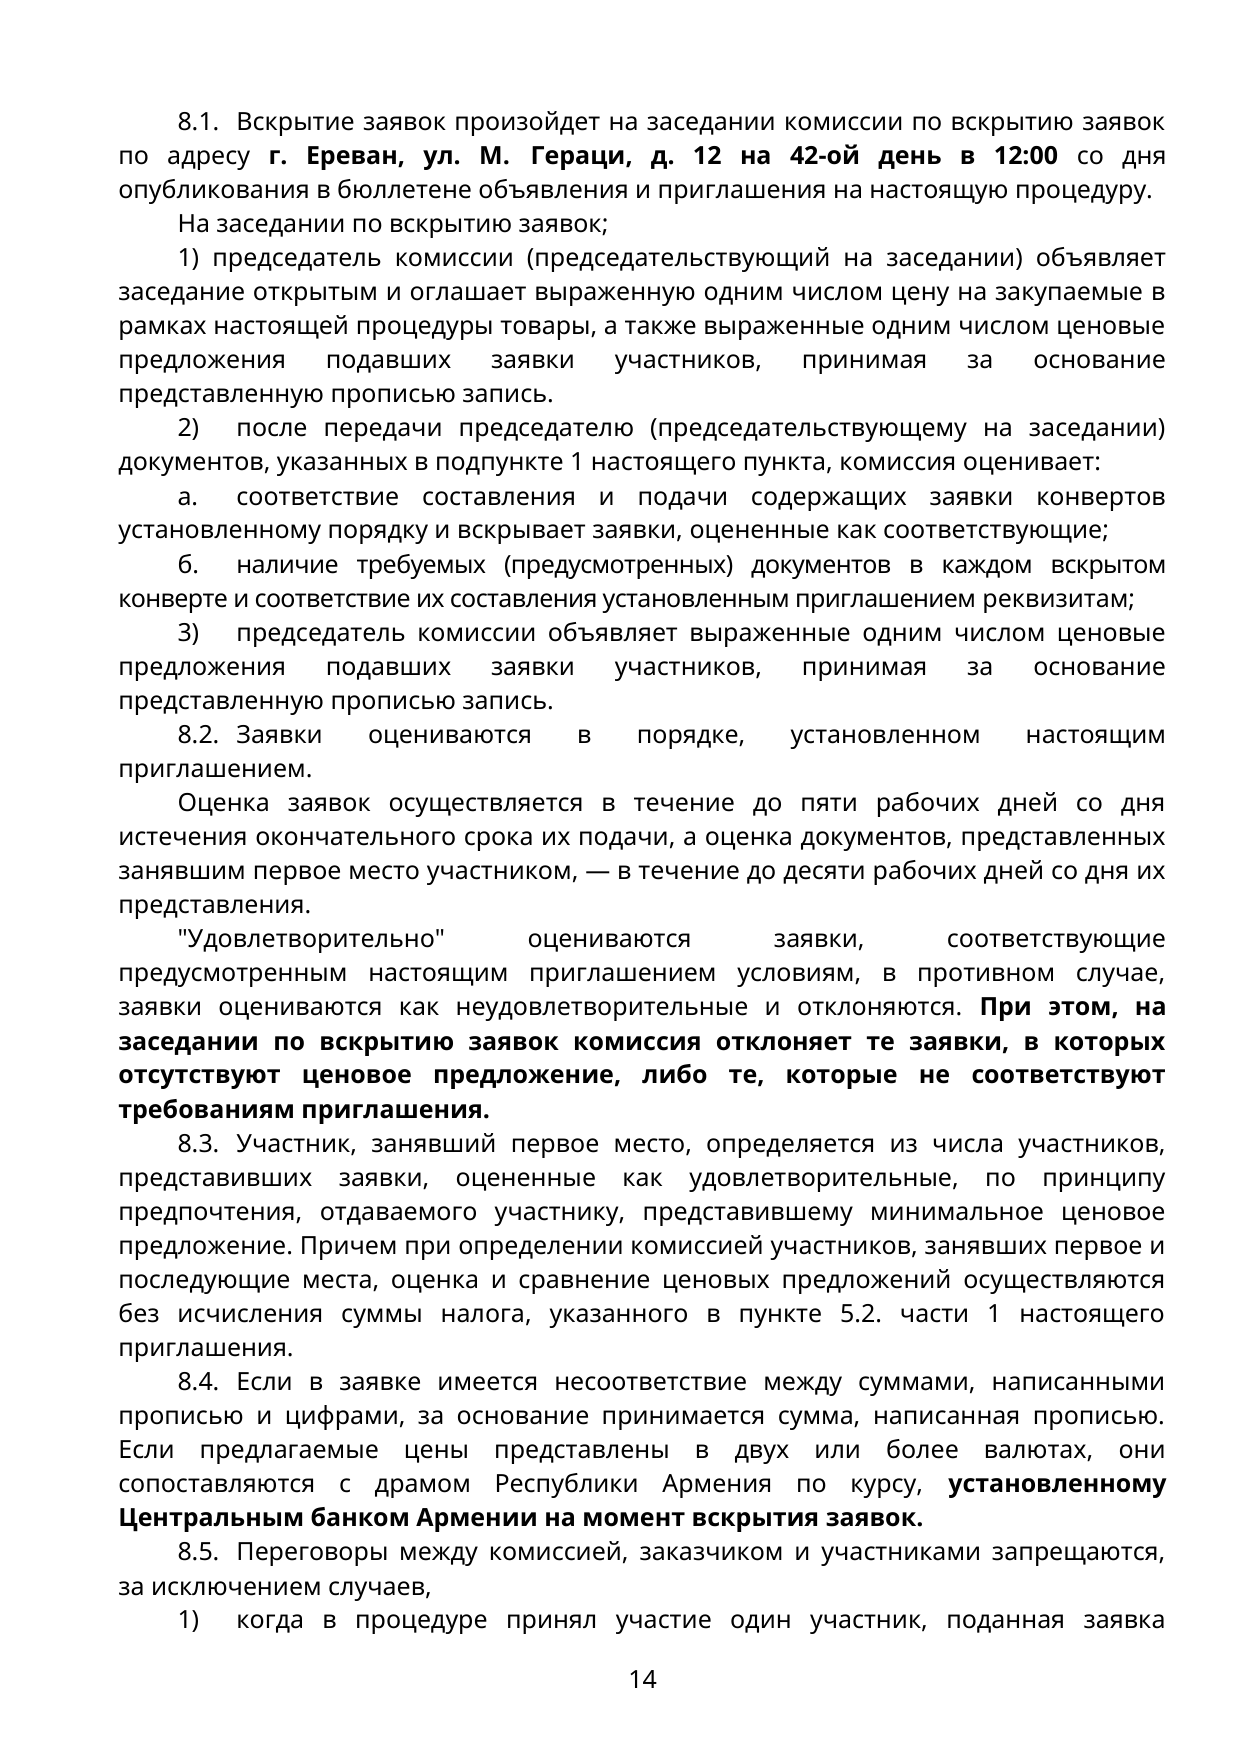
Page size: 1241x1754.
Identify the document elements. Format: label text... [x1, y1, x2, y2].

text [118, 1602, 1167, 1636]
text 8.3. Участник, занявший первое место, определяется из числа участников, представивших заявки, оцененные как удовлетворительные, по принципу предпочтения, отдаваемого участнику, представившему минимальное ценовое предложение. Причем при определении комиссией участников, занявших первое и последующие места, оценка и сравнение ценовых предложений осуществляются без исчисления суммы налога, указанного в пункте 5.2. части 1 настоящего приглашения. [118, 1125, 1167, 1364]
text а. соответствие составления и подачи содержащих заявки конвертов установленному порядку и вскрывает заявки, оцененные как соответствующие; [118, 478, 1167, 546]
text 1) председатель комиссии (председательствующий на заседании) объявляет заседание открытым и оглашает выраженную одним числом цену на закупаемые в рамках настоящей процедуры товары, а также выраженные одним числом ценовые предложения подавших заявки участников, принимая за основание представленную прописью запись. [118, 240, 1167, 410]
text 8.1. Вскрытие заявок произойдет на заседании комиссии по вскрытию заявок по адресу г. Ереван, ул. М. Гераци, д. 12 на 42-ой день в 12:00 со дня опубликования в бюллетене объявления и приглашения на настоящую процедуру. [118, 103, 1167, 206]
text 8.4. Если в заявке имеется несоответствие между суммами, написанными прописью и цифрами, за основание принимается сумма, написанная прописью. Если предлагаемые цены представлены в двух или более валютах, они сопоставляются с драмом Республики Армения по курсу, установленному Центральным банком Армении на момент вскрытия заявок. [118, 1364, 1167, 1534]
text 3) председатель комиссии объявляет выраженные одним числом ценовые предложения подавших заявки участников, принимая за основание представленную прописью запись. [118, 614, 1167, 717]
text На заседании по вскрытию заявок; [118, 206, 1167, 240]
text "Удовлетворительно" оцениваются заявки, соответствующие предусмотренным настоящим приглашением условиям, в противном случае, заявки оцениваются как неудовлетворительные и отклоняются. При этом, на заседании по вскрытию заявок комиссия отклоняет те заявки, в которых отсутствуют ценовое предложение, либо те, которые не соответствуют требованиям приглашения. [118, 921, 1167, 1125]
text 2) после передачи председателю (председательствующему на заседании) документов, указанных в подпункте 1 настоящего пункта, комиссия оценивает: [118, 410, 1167, 478]
text 8.2. Заявки оцениваются в порядке, установленном настоящим приглашением. [118, 717, 1167, 785]
text б. наличие требуемых (предусмотренных) документов в каждом вскрытом конверте и соответствие их составления установленным приглашением реквизитам; [118, 546, 1167, 614]
text Оценка заявок осуществляется в течение до пяти рабочих дней со дня истечения окончательного срока их подачи, а оценка документов, представленных занявшим первое место участником, — в течение до десяти рабочих дней со дня их представления. [118, 785, 1167, 921]
text 8.5. Переговоры между комиссией, заказчиком и участниками запрещаются, за исключением случаев, [118, 1534, 1167, 1602]
